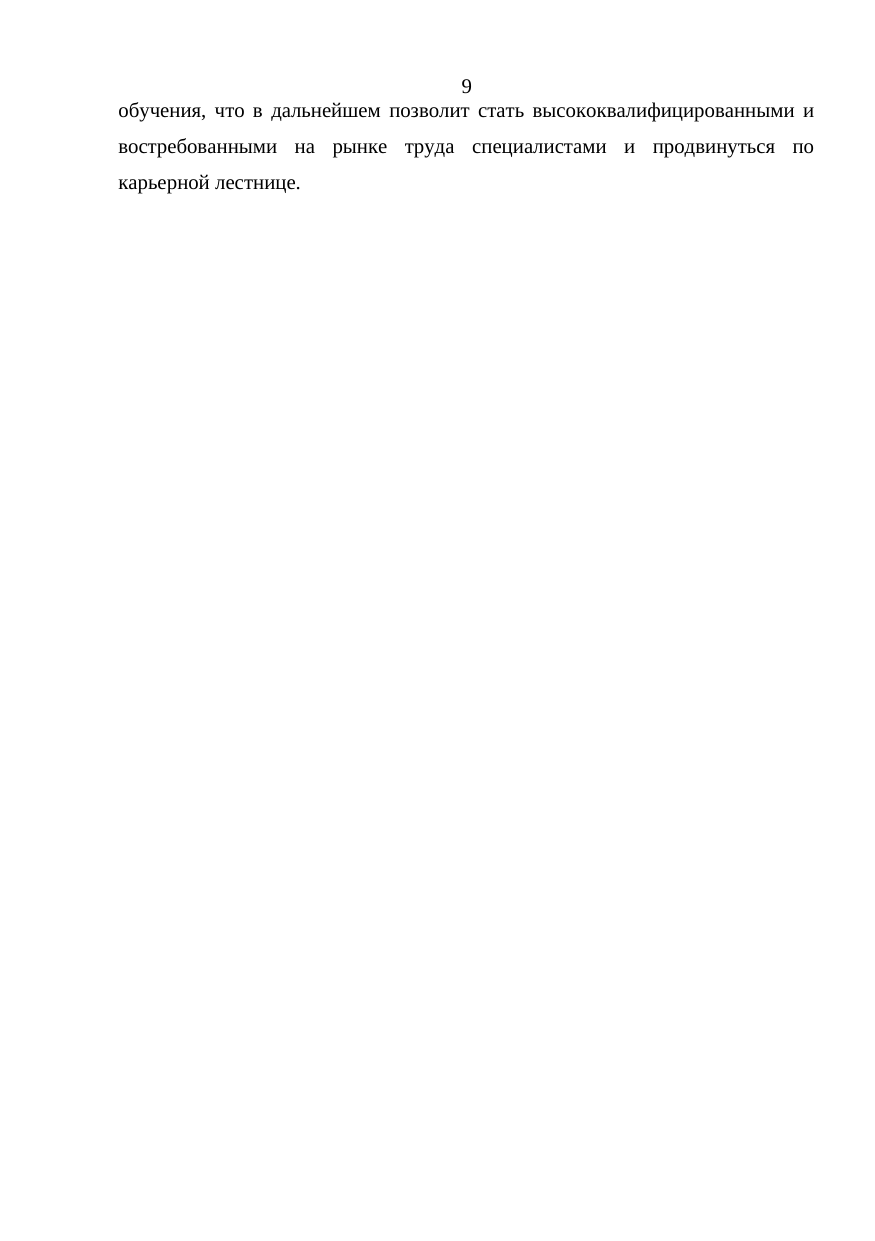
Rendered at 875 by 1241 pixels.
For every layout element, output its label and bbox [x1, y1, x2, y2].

text [118, 98, 815, 194]
